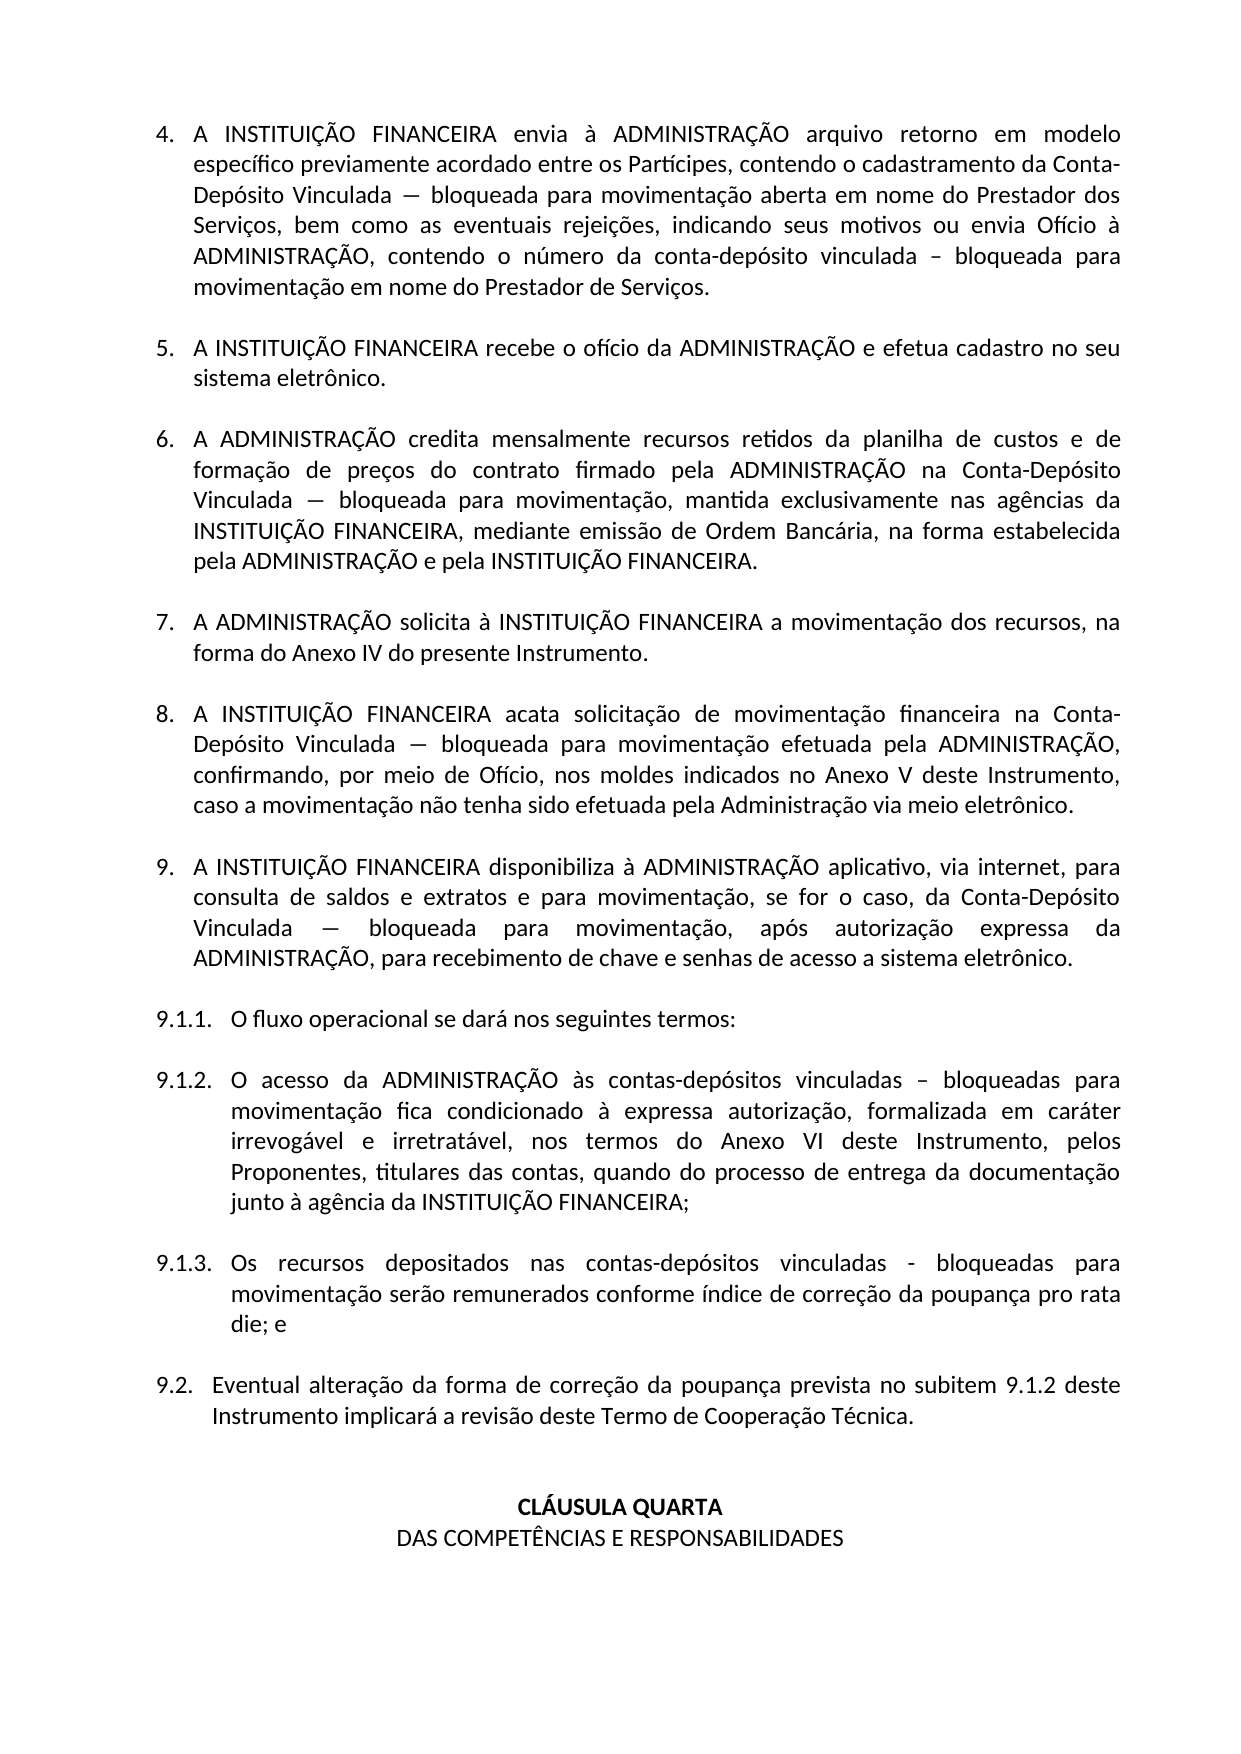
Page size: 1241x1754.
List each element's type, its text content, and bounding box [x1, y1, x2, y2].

list A INSTITUIÇÃO FINANCEIRA disponibiliza à ADMINISTRAÇÃO aplicativo, via internet, para consulta de saldos e extratos e para movimentação, se for o caso, da Conta-Depósito Vinculada ― bloqueada para movimentação, após autorização expressa da ADMINISTRAÇÃO, para recebimento de chave e senhas de acesso a sistema eletrônico. [156, 851, 1122, 973]
list A INSTITUIÇÃO FINANCEIRA envia à ADMINISTRAÇÃO arquivo retorno em modelo específico previamente acordado entre os Partícipes, contendo o cadastramento da Conta-Depósito Vinculada ― bloqueada para movimentação aberta em nome do Prestador dos Serviços, bem como as eventuais rejeições, indicando seus motivos ou envia Ofício à ADMINISTRAÇÃO, contendo o número da conta-depósito vinculada – bloqueada para movimentação em nome do Prestador de Serviços. [156, 118, 1122, 301]
list A INSTITUIÇÃO FINANCEIRA acata solicitação de movimentação financeira na Conta-Depósito Vinculada ― bloqueada para movimentação efetuada pela ADMINISTRAÇÃO, confirmando, por meio de Ofício, nos moldes indicados no Anexo V deste Instrumento, caso a movimentação não tenha sido efetuada pela Administração via meio eletrônico. [156, 698, 1122, 820]
text DAS COMPETÊNCIAS E RESPONSABILIDADES [118, 1522, 1122, 1553]
list A ADMINISTRAÇÃO credita mensalmente recursos retidos da planilha de custos e de formação de preços do contrato firmado pela ADMINISTRAÇÃO na Conta-Depósito Vinculada ― bloqueada para movimentação, mantida exclusivamente nas agências da INSTITUIÇÃO FINANCEIRA, mediante emissão de Ordem Bancária, na forma estabelecida pela ADMINISTRAÇÃO e pela INSTITUIÇÃO FINANCEIRA. [156, 423, 1122, 576]
list Os recursos depositados nas contas-depósitos vinculadas - bloqueadas para movimentação serão remunerados conforme índice de correção da poupança pro rata die; e [156, 1247, 1122, 1339]
list Eventual alteração da forma de correção da poupança prevista no subitem 9.1.2 deste Instrumento implicará a revisão deste Termo de Cooperação Técnica. [156, 1369, 1122, 1431]
list A ADMINISTRAÇÃO solicita à INSTITUIÇÃO FINANCEIRA a movimentação dos recursos, na forma do Anexo IV do presente Instrumento. [156, 606, 1122, 667]
list O acesso da ADMINISTRAÇÃO às contas-depósitos vinculadas – bloqueadas para movimentação fica condicionado à expressa autorização, formalizada em caráter irrevogável e irretratável, nos termos do Anexo VI deste Instrumento, pelos Proponentes, titulares das contas, quando do processo de entrega da documentação junto à agência da INSTITUIÇÃO FINANCEIRA; [156, 1064, 1122, 1217]
text CLÁUSULA QUARTA [118, 1492, 1122, 1522]
list A INSTITUIÇÃO FINANCEIRA recebe o ofício da ADMINISTRAÇÃO e efetua cadastro no seu sistema eletrônico. [156, 332, 1122, 393]
list O fluxo operacional se dará nos seguintes termos: [156, 1003, 1122, 1034]
